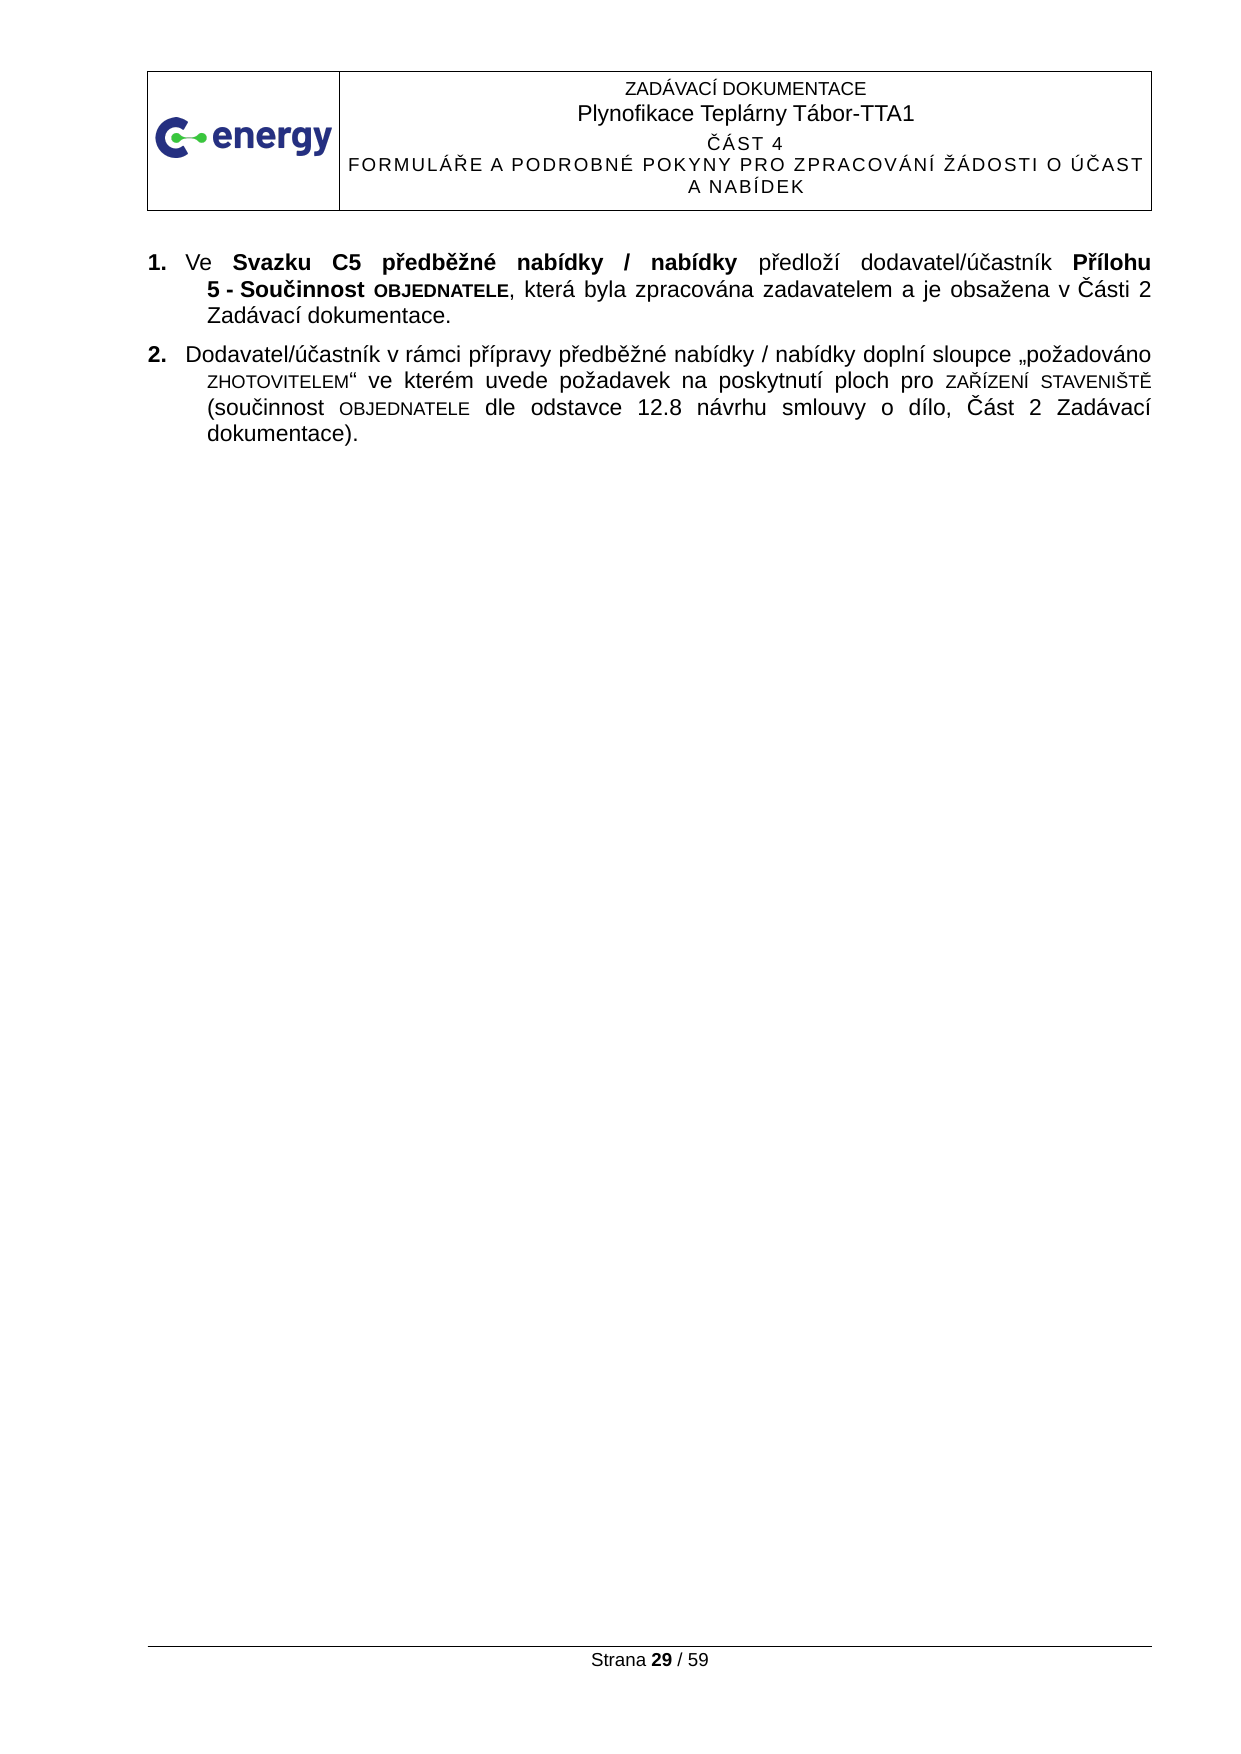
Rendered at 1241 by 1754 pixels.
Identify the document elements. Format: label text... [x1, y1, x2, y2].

list Ve Svazku C5 předběžné nabídky / nabídky předloží dodavatel/účastník Přílohu 5 - Součinnost objednatele, která byla zpracována zadavatelem a je obsažena v Části 2 Zadávací dokumentace. [148, 249, 1152, 328]
list Dodavatel/účastník v rámci přípravy předběžné nabídky / nabídky doplní sloupce „požadováno zhotovitelem“ ve kterém uvede požadavek na poskytnutí ploch pro zařízení staveniště (součinnost objednatele dle odstavce 12.8 návrhu smlouvy o dílo, Část 2 Zadávací dokumentace). [148, 341, 1152, 446]
picture [155, 117, 332, 158]
